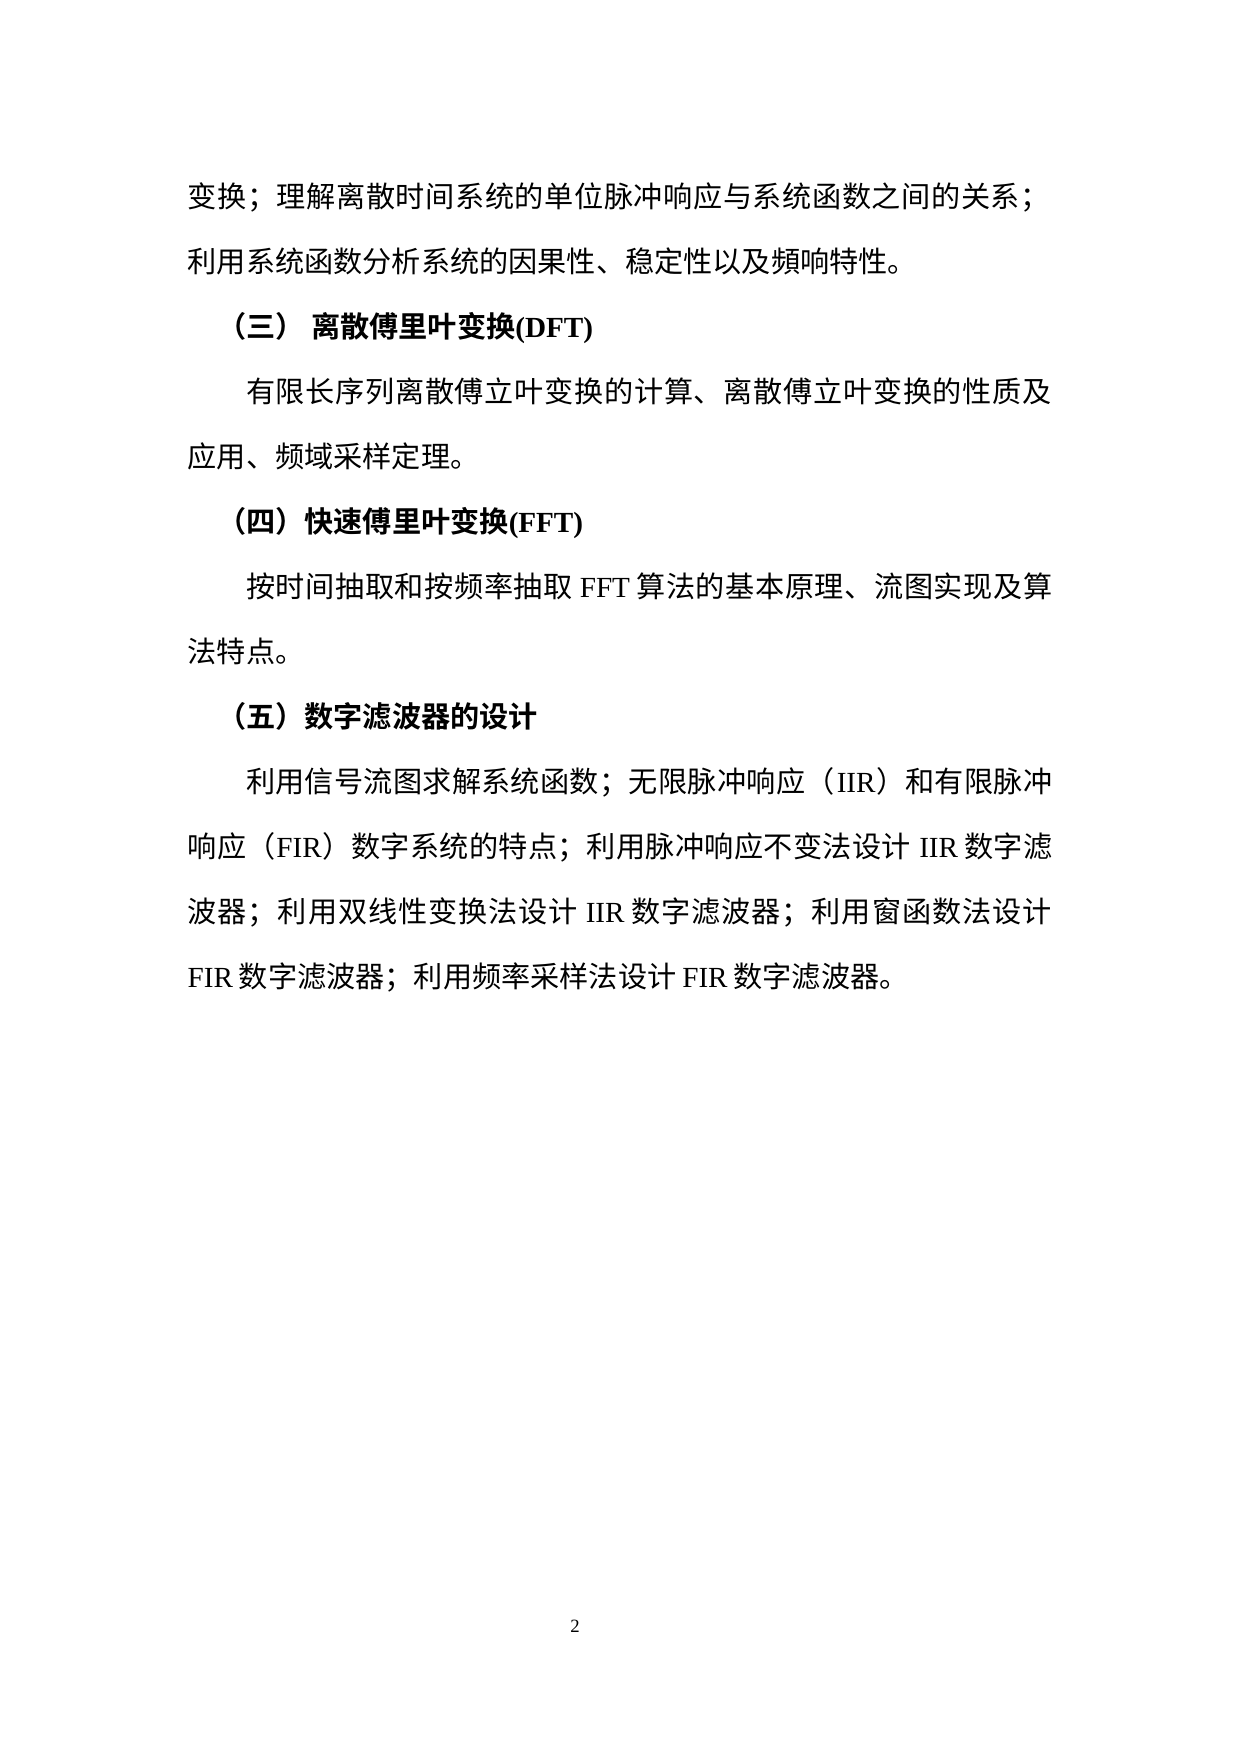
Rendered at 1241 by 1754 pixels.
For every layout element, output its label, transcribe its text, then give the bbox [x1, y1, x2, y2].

text 有限长序列离散傅立叶变换的计算、离散傅立叶变换的性质及应用、频域采样定理。 [187, 357, 1053, 487]
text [187, 162, 1053, 292]
text （五）数字滤波器的设计 [187, 682, 1053, 747]
text 利用信号流图求解系统函数；无限脉冲响应（IIR）和有限脉冲响应（FIR）数字系统的特点；利用脉冲响应不变法设计IIR数字滤波器；利用双线性变换法设计IIR数字滤波器；利用窗函数法设计FIR数字滤波器；利用频率采样法设计FIR数字滤波器。 [187, 747, 1053, 1007]
text （三） 离散傅里叶变换(DFT) [187, 292, 1053, 357]
text 按时间抽取和按频率抽取FFT算法的基本原理、流图实现及算法特点。 [187, 552, 1053, 682]
text （四）快速傅里叶变换(FFT) [187, 487, 1053, 552]
